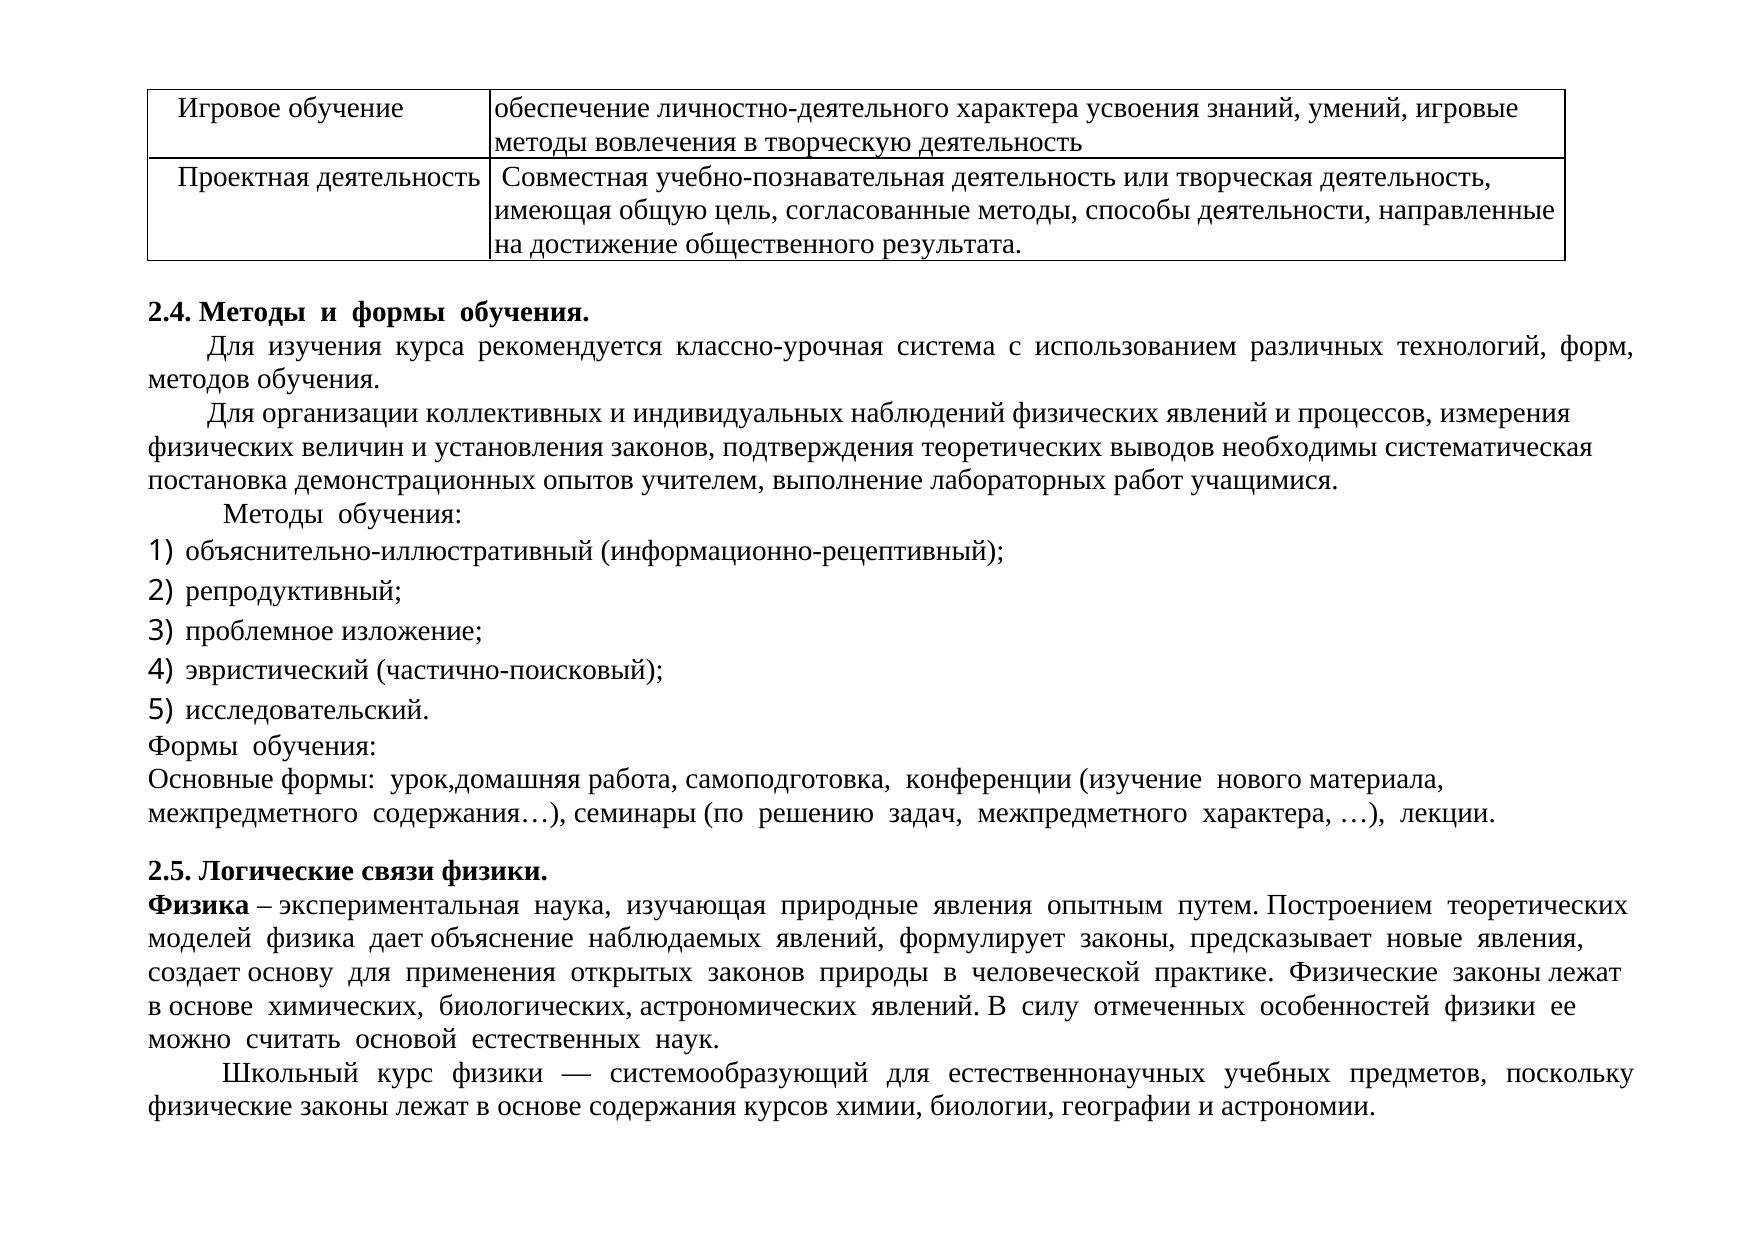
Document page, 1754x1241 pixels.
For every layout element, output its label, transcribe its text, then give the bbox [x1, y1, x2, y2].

table_cell Проектная деятельность [148, 158, 489, 259]
text Для изучения курса рекомендуется классно-урочная система с использованием различных технологий, форм, методов обучения. [148, 328, 1636, 395]
text 2.4. Методы и формы обучения. [148, 294, 1636, 328]
text Физика – экспериментальная наука, изучающая природные явления опытным путем. Построением теоретических моделей физика дает объяснение наблюдаемых явлений, формулирует законы, предсказывает новые явления, создает основу для применения открытых законов природы в человеческой практике. Физические законы лежат в основе химических, биологических, астрономических явлений. В силу отмеченных особенностей физики ее можно считать основой естественных наук. [148, 974, 1636, 1142]
text Формы обучения: [148, 815, 1636, 849]
text Для организации коллективных и индивидуальных наблюдений физических явлений и процессов, измерения физических величин и установления законов, подтверждения теоретических выводов необходимы систематическая постановка демонстрационных опытов учителем, выполнение лабораторных работ учащимися. [148, 395, 1636, 496]
list исследовательский. [148, 776, 1636, 815]
text 2.5. Логические связи физики. [148, 941, 1636, 974]
list эвристический (частично-поисковый); [148, 707, 1636, 746]
list проблемное изложение; [148, 638, 1636, 678]
list объяснительно-иллюстративный (информационно-рецептивный); [148, 529, 1636, 569]
text Основные формы: урок,домашняя работа, самоподготовка, конференции (изучение нового материала, межпредметного содержания…), семинары (по решению задач, межпредметного характера, …), лекции. [148, 849, 1636, 916]
table_cell Совместная учебно-познавательная деятельность или творческая деятельность, имеющая общую цель, согласованные методы, способы деятельности, направленные на достижение общественного результата. [491, 159, 1564, 259]
table_cell обеспечение личностно-деятельного характера усвоения знаний, умений, игровые методы вовлечения в творческую деятельность [491, 90, 1564, 157]
table_cell Игровое обучение [148, 90, 489, 157]
text Методы обучения: [223, 496, 1636, 529]
list репродуктивный; [148, 569, 1636, 609]
